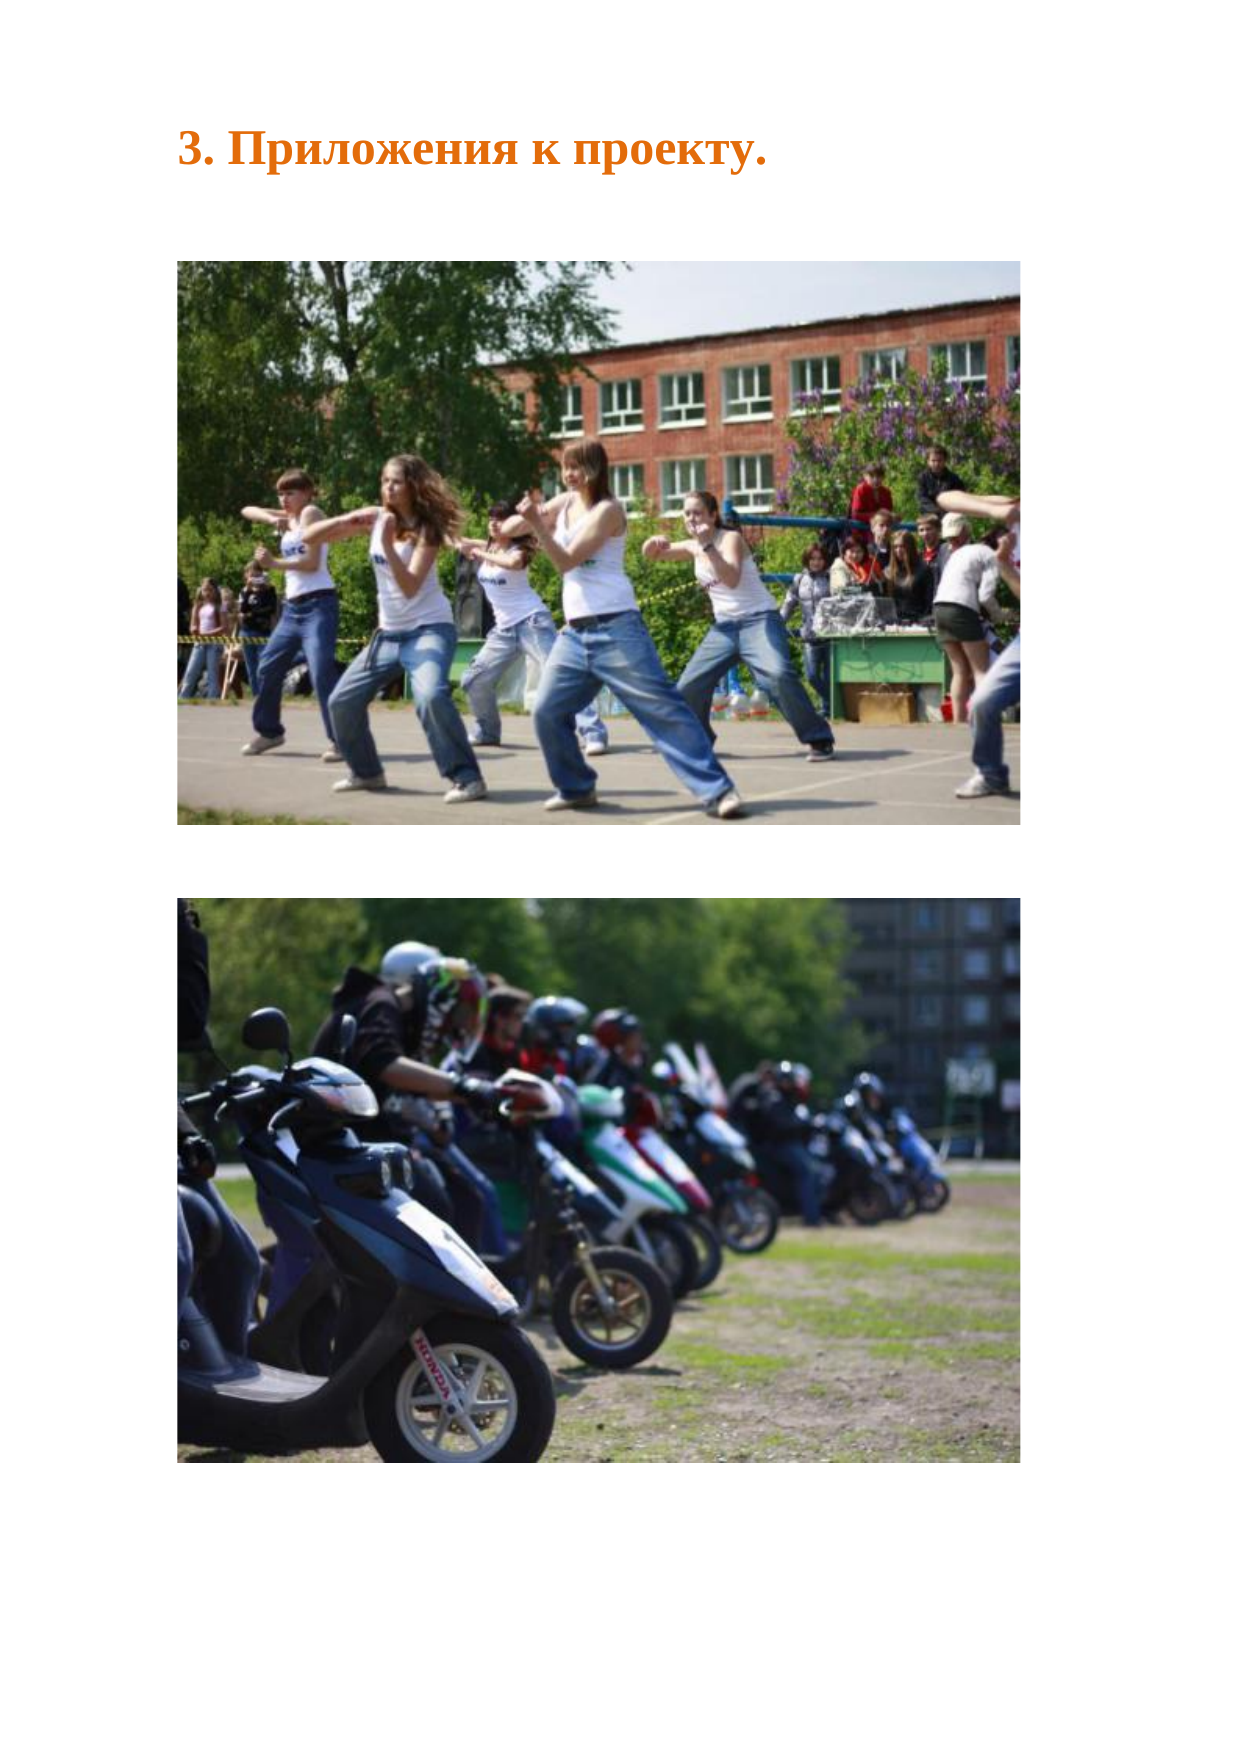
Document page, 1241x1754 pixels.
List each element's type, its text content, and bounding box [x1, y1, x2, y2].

picture [177, 898, 1021, 1463]
text 3. Приложения к проекту. [177, 118, 1152, 176]
picture [177, 261, 1021, 825]
